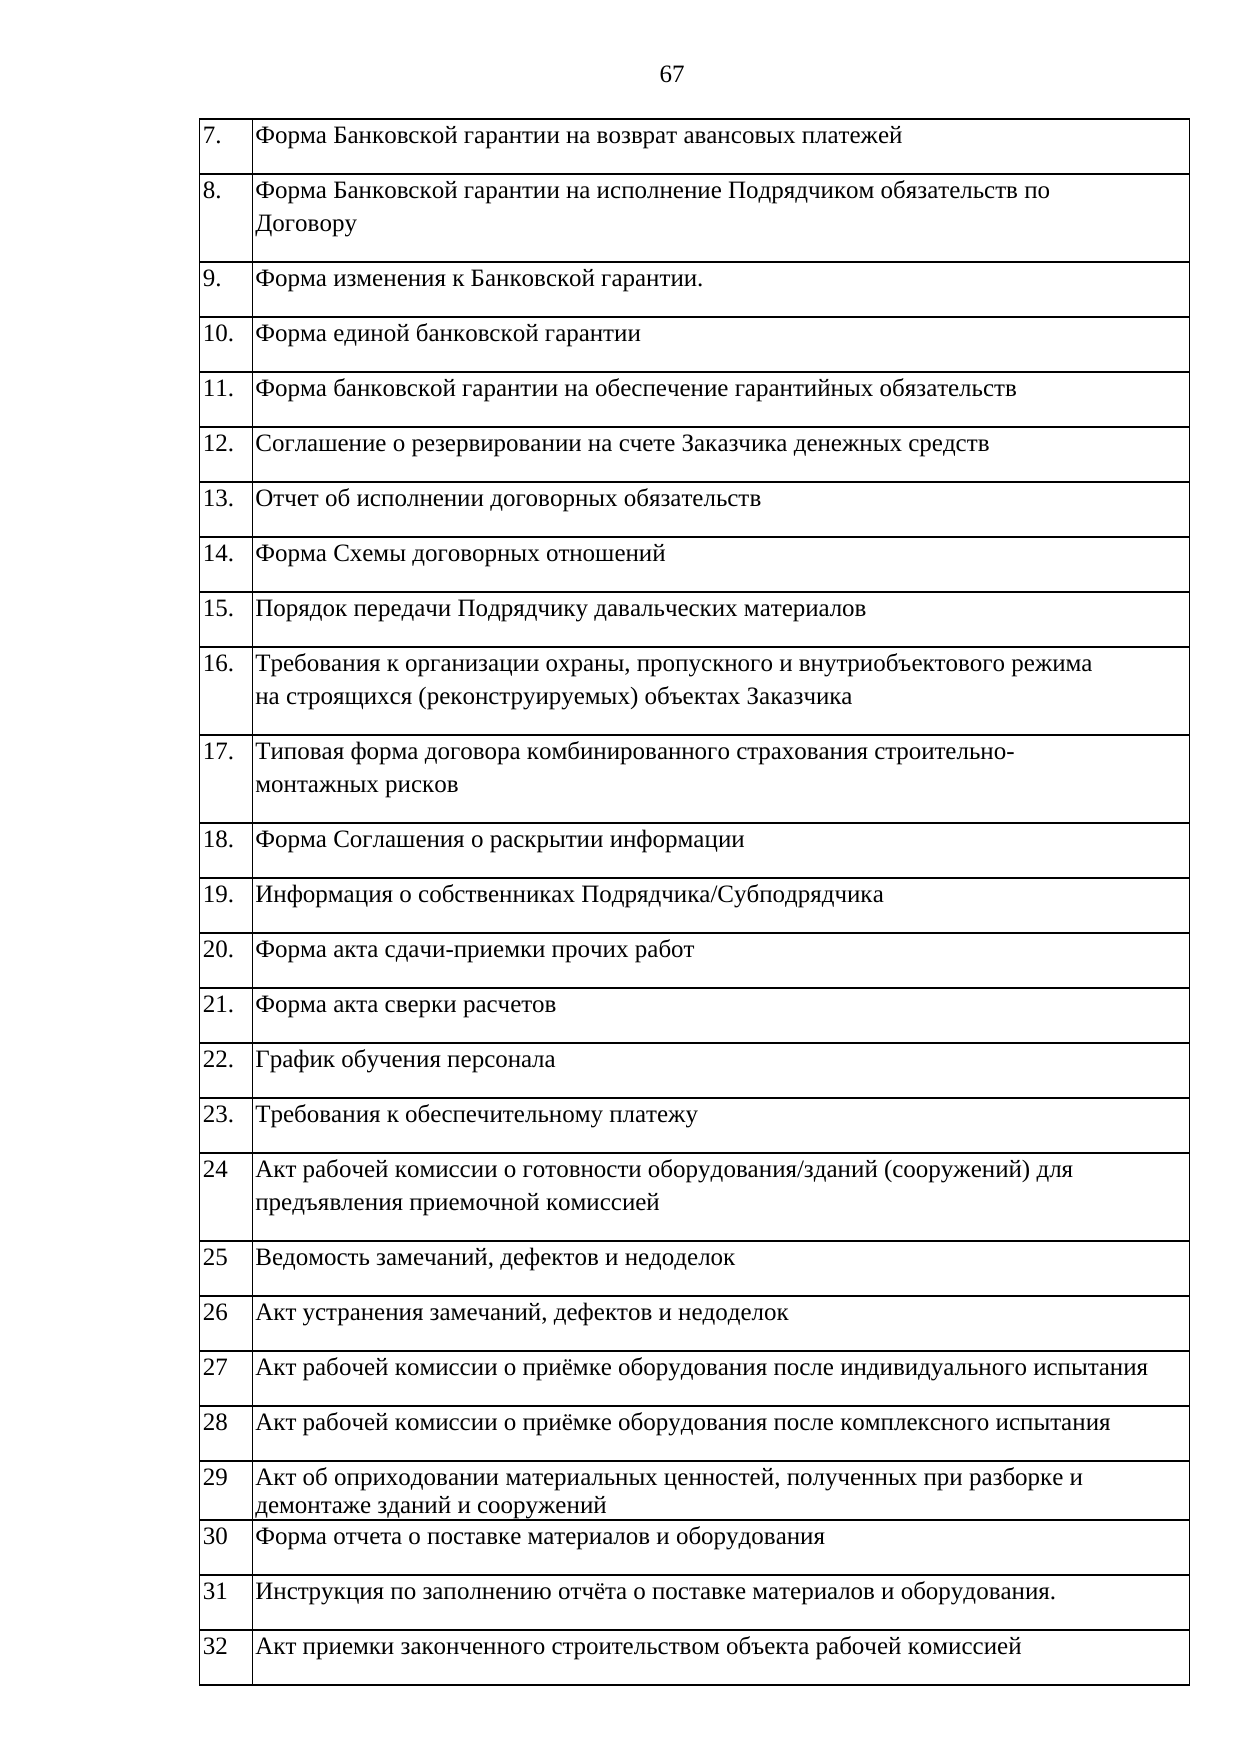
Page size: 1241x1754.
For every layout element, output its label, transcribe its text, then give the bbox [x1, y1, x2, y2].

table_cell Требования к организации охраны, пропускного и внутриобъектового режима на строящихся (реконструируемых) объектах Заказчика [253, 648, 1189, 734]
table_cell Инструкция по заполнению отчёта о поставке материалов и оборудования. [253, 1576, 1189, 1629]
table_cell 15. [200, 593, 252, 646]
table_cell Соглашение о резервировании на счете Заказчика денежных средств [253, 428, 1189, 481]
table_cell 20. [200, 934, 252, 987]
table_cell Акт устранения замечаний, дефектов и недоделок [253, 1297, 1189, 1350]
table_cell Форма банковской гарантии на обеспечение гарантийных обязательств [253, 373, 1189, 426]
table_cell 29 [200, 1462, 252, 1519]
table_cell Отчет об исполнении договорных обязательств [253, 483, 1189, 536]
table_cell Акт об оприходовании материальных ценностей, полученных при разборке и демонтаже зданий и сооружений [253, 1462, 1189, 1519]
table_cell 8. [200, 175, 252, 261]
table_cell Форма Соглашения о раскрытии информации [253, 824, 1189, 877]
table_cell Форма Банковской гарантии на исполнение Подрядчиком обязательств по Договору [253, 175, 1189, 261]
table_cell 28 [200, 1407, 252, 1460]
table_cell 26 [200, 1297, 252, 1350]
table_cell Форма Банковской гарантии на возврат авансовых платежей [253, 120, 1189, 173]
table_cell 10. [200, 318, 252, 371]
table_cell 21. [200, 989, 252, 1042]
table_cell 13. [200, 483, 252, 536]
table_cell Форма единой банковской гарантии [253, 318, 1189, 371]
table_cell График обучения персонала [253, 1044, 1189, 1097]
table_cell 17. [200, 736, 252, 822]
table_cell Требования к обеспечительному платежу [253, 1099, 1189, 1152]
table_cell 16. [200, 648, 252, 734]
table_cell 30 [200, 1521, 252, 1574]
table_cell Ведомость замечаний, дефектов и недоделок [253, 1242, 1189, 1295]
table_cell Акт рабочей комиссии о приёмке оборудования после комплексного испытания [253, 1407, 1189, 1460]
table_cell 12. [200, 428, 252, 481]
table_cell Акт приемки законченного строительством объекта рабочей комиссией [253, 1631, 1189, 1684]
table_cell Порядок передачи Подрядчику давальческих материалов [253, 593, 1189, 646]
table_cell 19. [200, 879, 252, 932]
table_cell Форма Схемы договорных отношений [253, 538, 1189, 591]
table_cell 27 [200, 1352, 252, 1405]
table_cell Типовая форма договора комбинированного страхования строительно-монтажных рисков [253, 736, 1189, 822]
table_cell Акт рабочей комиссии о приёмке оборудования после индивидуального испытания [253, 1352, 1189, 1405]
table_cell 32 [200, 1631, 252, 1684]
table_cell 7. [200, 120, 252, 173]
table_cell 31 [200, 1576, 252, 1629]
table_cell 22. [200, 1044, 252, 1097]
table_cell 18. [200, 824, 252, 877]
table_cell 24 [200, 1154, 252, 1240]
table_cell Форма акта сдачи-приемки прочих работ [253, 934, 1189, 987]
table_cell 9. [200, 263, 252, 316]
table_cell Форма отчета о поставке материалов и оборудования [253, 1521, 1189, 1574]
table_cell Форма изменения к Банковской гарантии. [253, 263, 1189, 316]
table_cell 11. [200, 373, 252, 426]
table_cell 23. [200, 1099, 252, 1152]
table_cell 14. [200, 538, 252, 591]
table_cell Форма акта сверки расчетов [253, 989, 1189, 1042]
table_cell 25 [200, 1242, 252, 1295]
table_cell Акт рабочей комиссии о готовности оборудования/зданий (сооружений) для предъявления приемочной комиссией [253, 1154, 1189, 1240]
table_cell Информация о собственниках Подрядчика/Субподрядчика [253, 879, 1189, 932]
